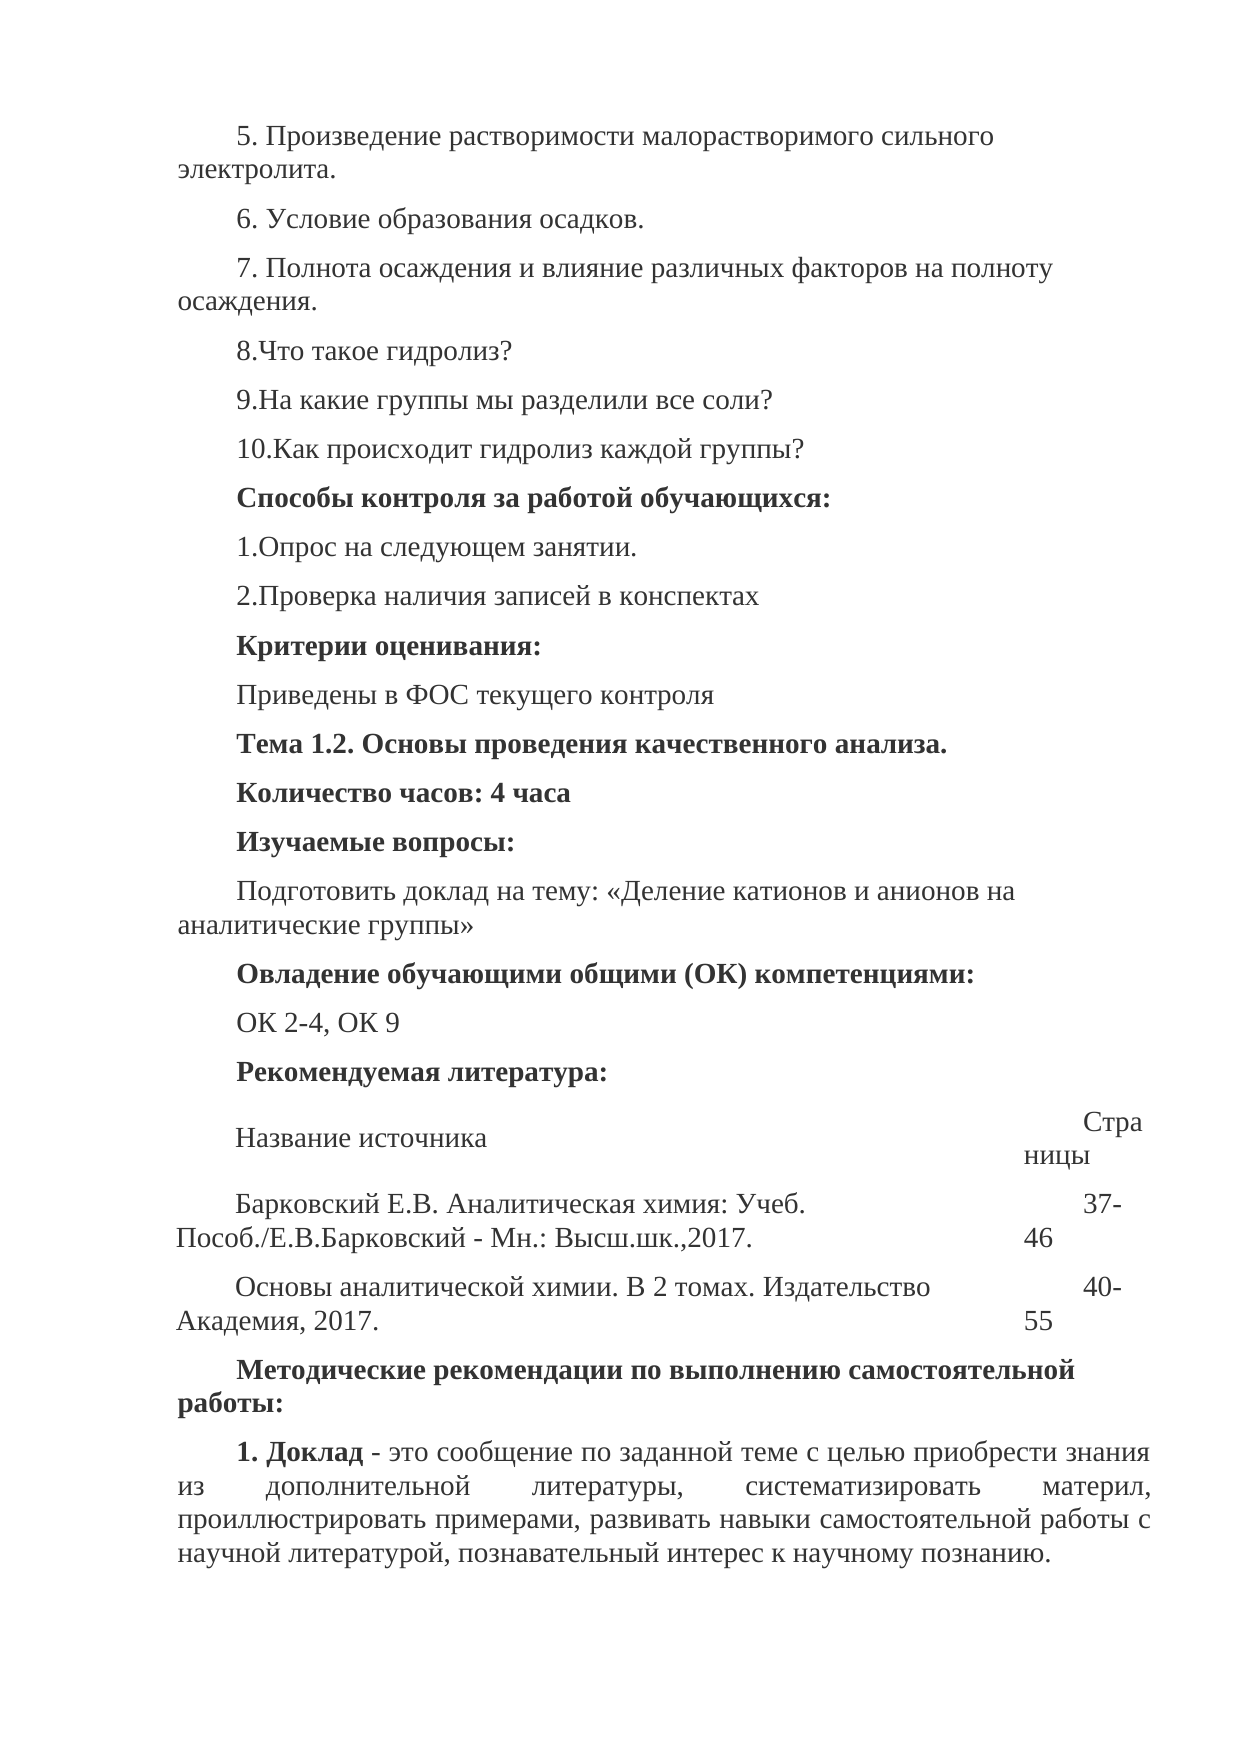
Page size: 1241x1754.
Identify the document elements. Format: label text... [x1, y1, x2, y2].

text 10.Как происходит гидролиз каждой группы? [177, 431, 1152, 464]
text Критерии оценивания: [177, 628, 1152, 661]
table_cell 40-55 [1024, 1269, 1150, 1352]
text 5. Произведение растворимости малорастворимого сильного электролита. [177, 118, 1152, 185]
table_header Страницы [1024, 1104, 1150, 1186]
text 8.Что такое гидролиз? [177, 333, 1152, 366]
table_cell Барковский Е.В. Аналитическая химия: Учеб. Пособ./Е.В.Барковский - Мн.: Высш.шк.,2017. [176, 1186, 1024, 1269]
text Методические рекомендации по выполнению самостоятельной работы: [177, 1352, 1152, 1419]
text 2.Проверка наличия записей в конспектах [177, 578, 1152, 612]
text Тема 1.2. Основы проведения качественного анализа. [177, 726, 1152, 759]
text 1.Опрос на следующем занятии. [177, 529, 1152, 563]
text Приведены в ФОС текущего контроля [177, 677, 1152, 710]
text 1. Доклад - это сообщение по заданной теме с целью приобрести знания из дополнительной литературы, систематизировать материл, проиллюстрировать примерами, развивать навыки самостоятельной работы с научной литературой, познавательный интерес к научному познанию. [177, 1434, 1152, 1569]
text Овладение обучающими общими (ОК) компетенциями: [177, 956, 1152, 990]
text 9.На какие группы мы разделили все соли? [177, 382, 1152, 415]
text Подготовить доклад на тему: «Деление катионов и анионов на аналитические группы» [177, 873, 1152, 941]
text Изучаемые вопросы: [177, 824, 1152, 858]
table_cell Основы аналитической химии. В 2 томах. Издательство Академия, 2017. [176, 1269, 1024, 1352]
table_cell 37-46 [1024, 1186, 1150, 1269]
text Количество часов: 4 часа [177, 775, 1152, 809]
text Способы контроля за работой обучающихся: [177, 480, 1152, 514]
text 7. Полнота осаждения и влияние различных факторов на полноту осаждения. [177, 250, 1152, 317]
text ОК 2-4, ОК 9 [177, 1005, 1152, 1039]
text 6. Условие образования осадков. [177, 201, 1152, 234]
table_header Название источника [176, 1104, 1024, 1186]
text Рекомендуемая литература: [177, 1054, 1152, 1088]
